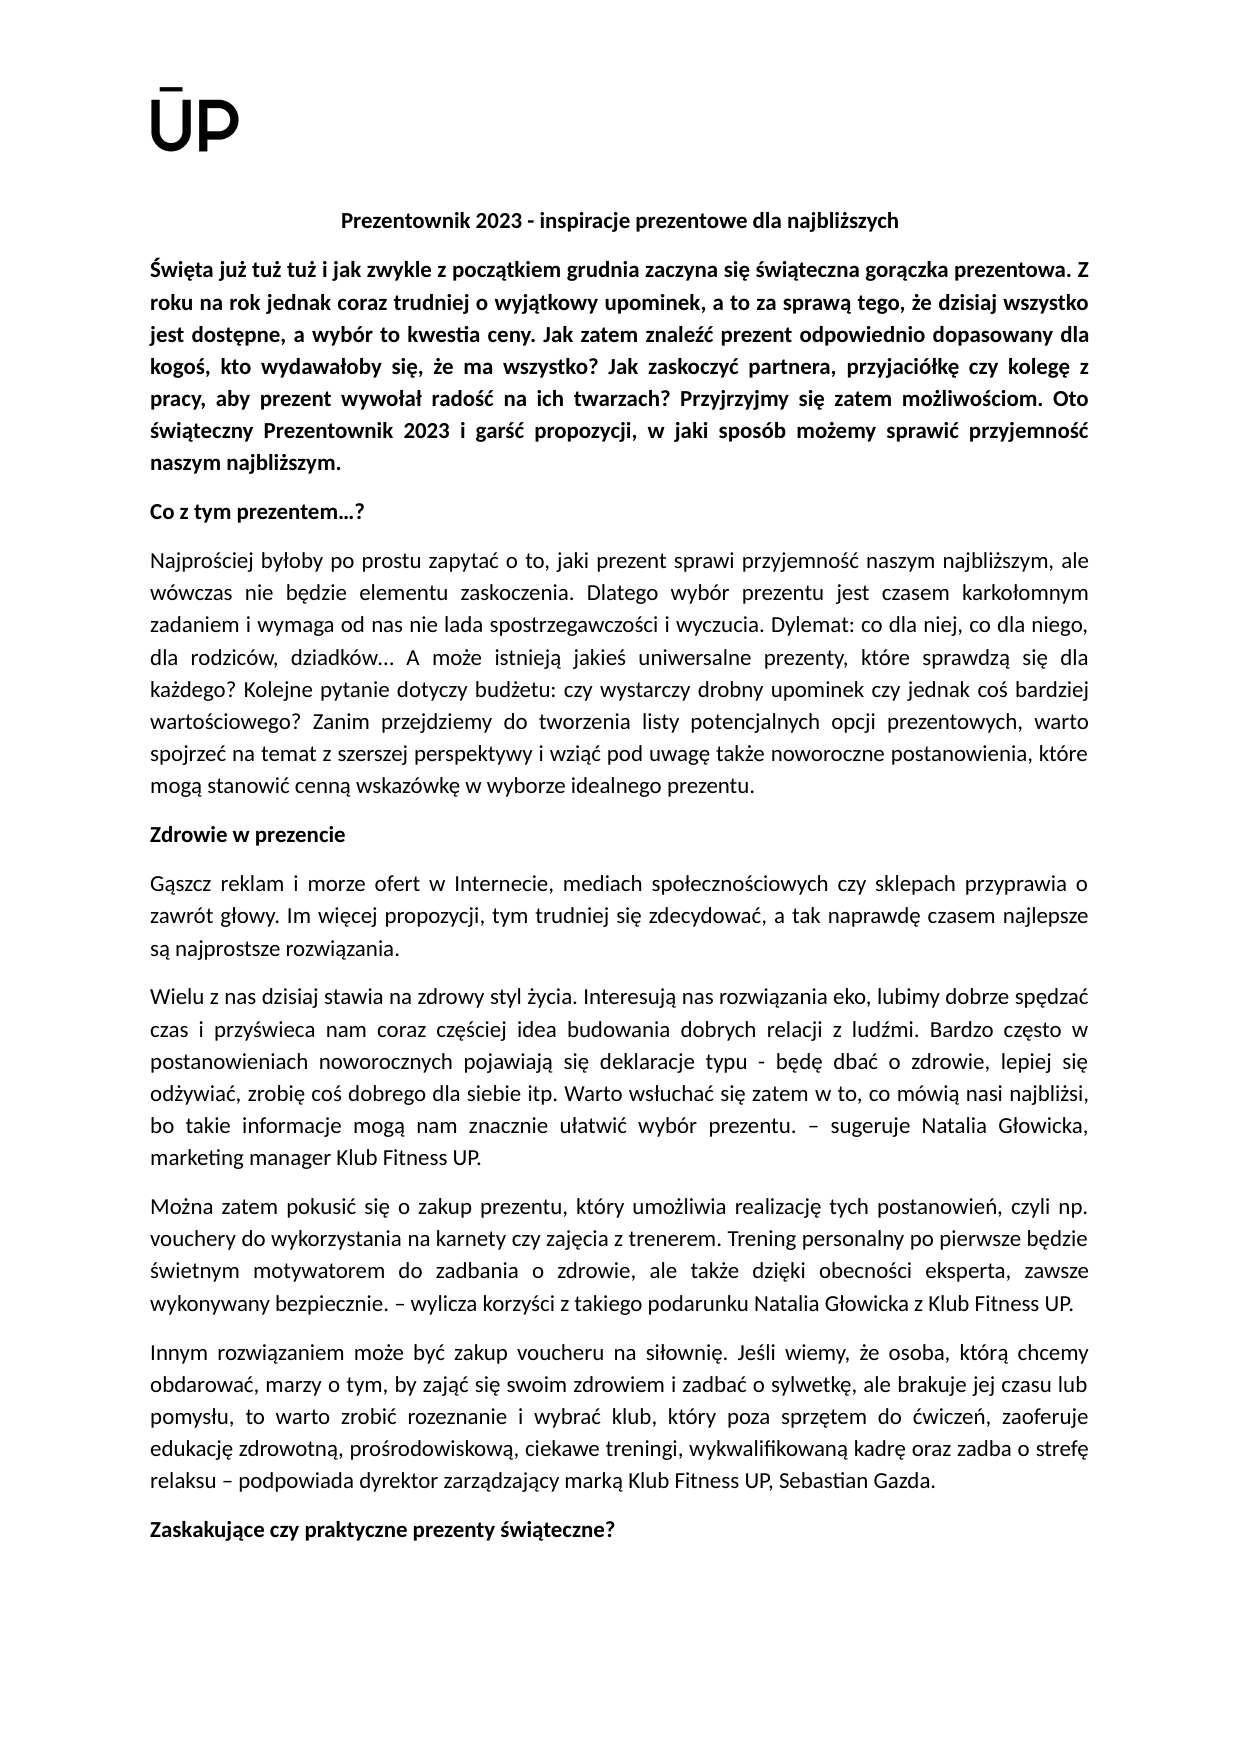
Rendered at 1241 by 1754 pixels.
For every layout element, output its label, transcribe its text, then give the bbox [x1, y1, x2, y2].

text Innym rozwiązaniem może być zakup voucheru na siłownię. Jeśli wiemy, że osoba, którą chcemy obdarować, marzy o tym, by zająć się swoim zdrowiem i zadbać o sylwetkę, ale brakuje jej czasu lub pomysłu, to warto zrobić rozeznanie i wybrać klub, który poza sprzętem do ćwiczeń, zaoferuje edukację zdrowotną, prośrodowiskową, ciekawe treningi, wykwalifikowaną kadrę oraz zadba o strefę relaksu – podpowiada dyrektor zarządzający marką Klub Fitness UP, Sebastian Gazda. [150, 1338, 1090, 1494]
text Wielu z nas dzisiaj stawia na zdrowy styl życia. Interesują nas rozwiązania eko, lubimy dobrze spędzać czas i przyświeca nam coraz częściej idea budowania dobrych relacji z ludźmi. Bardzo często w postanowieniach noworocznych pojawiają się deklaracje typu - będę dbać o zdrowie, lepiej się odżywiać, zrobię coś dobrego dla siebie itp. Warto wsłuchać się zatem w to, co mówią nasi najbliżsi, bo takie informacje mogą nam znacznie ułatwić wybór prezentu. – sugeruje Natalia Głowicka, marketing manager Klub Fitness UP. [150, 982, 1090, 1171]
text Zaskakujące czy praktyczne prezenty świąteczne? [150, 1515, 1090, 1543]
text Prezentownik 2023 - inspiracje prezentowe dla najbliższych [150, 207, 1090, 234]
picture [150, 75, 240, 165]
text Zdrowie w prezencie [150, 820, 1090, 848]
text Można zatem pokusić się o zakup prezentu, który umożliwia realizację tych postanowień, czyli np. vouchery do wykorzystania na karnety czy zajęcia z trenerem. Trening personalny po pierwsze będzie świetnym motywatorem do zadbania o zdrowie, ale także dzięki obecności eksperta, zawsze wykonywany bezpiecznie. – wylicza korzyści z takiego podarunku Natalia Głowicka z Klub Fitness UP. [150, 1192, 1090, 1317]
text Co z tym prezentem…? [150, 497, 1090, 525]
text Gąszcz reklam i morze ofert w Internecie, mediach społecznościowych czy sklepach przyprawia o zawrót głowy. Im więcej propozycji, tym trudniej się zdecydować, a tak naprawdę czasem najlepsze są najprostsze rozwiązania. [150, 869, 1090, 962]
text Najprościej byłoby po prostu zapytać o to, jaki prezent sprawi przyjemność naszym najbliższym, ale wówczas nie będzie elementu zaskoczenia. Dlatego wybór prezentu jest czasem karkołomnym zadaniem i wymaga od nas nie lada spostrzegawczości i wyczucia. Dylemat: co dla niej, co dla niego, dla rodziców, dziadków… A może istnieją jakieś uniwersalne prezenty, które sprawdzą się dla każdego? Kolejne pytanie dotyczy budżetu: czy wystarczy drobny upominek czy jednak coś bardziej wartościowego? Zanim przejdziemy do tworzenia listy potencjalnych opcji prezentowych, warto spojrzeć na temat z szerszej perspektywy i wziąć pod uwagę także noworoczne postanowienia, które mogą stanowić cenną wskazówkę w wyborze idealnego prezentu. [150, 546, 1090, 799]
text Święta już tuż tuż i jak zwykle z początkiem grudnia zaczyna się świąteczna gorączka prezentowa. Z roku na rok jednak coraz trudniej o wyjątkowy upominek, a to za sprawą tego, że dzisiaj wszystko jest dostępne, a wybór to kwestia ceny. Jak zatem znaleźć prezent odpowiednio dopasowany dla kogoś, kto wydawałoby się, że ma wszystko? Jak zaskoczyć partnera, przyjaciółkę czy kolegę z pracy, aby prezent wywołał radość na ich twarzach? Przyjrzyjmy się zatem możliwościom. Oto świąteczny Prezentownik 2023 i garść propozycji, w jaki sposób możemy sprawić przyjemność naszym najbliższym. [150, 255, 1090, 477]
